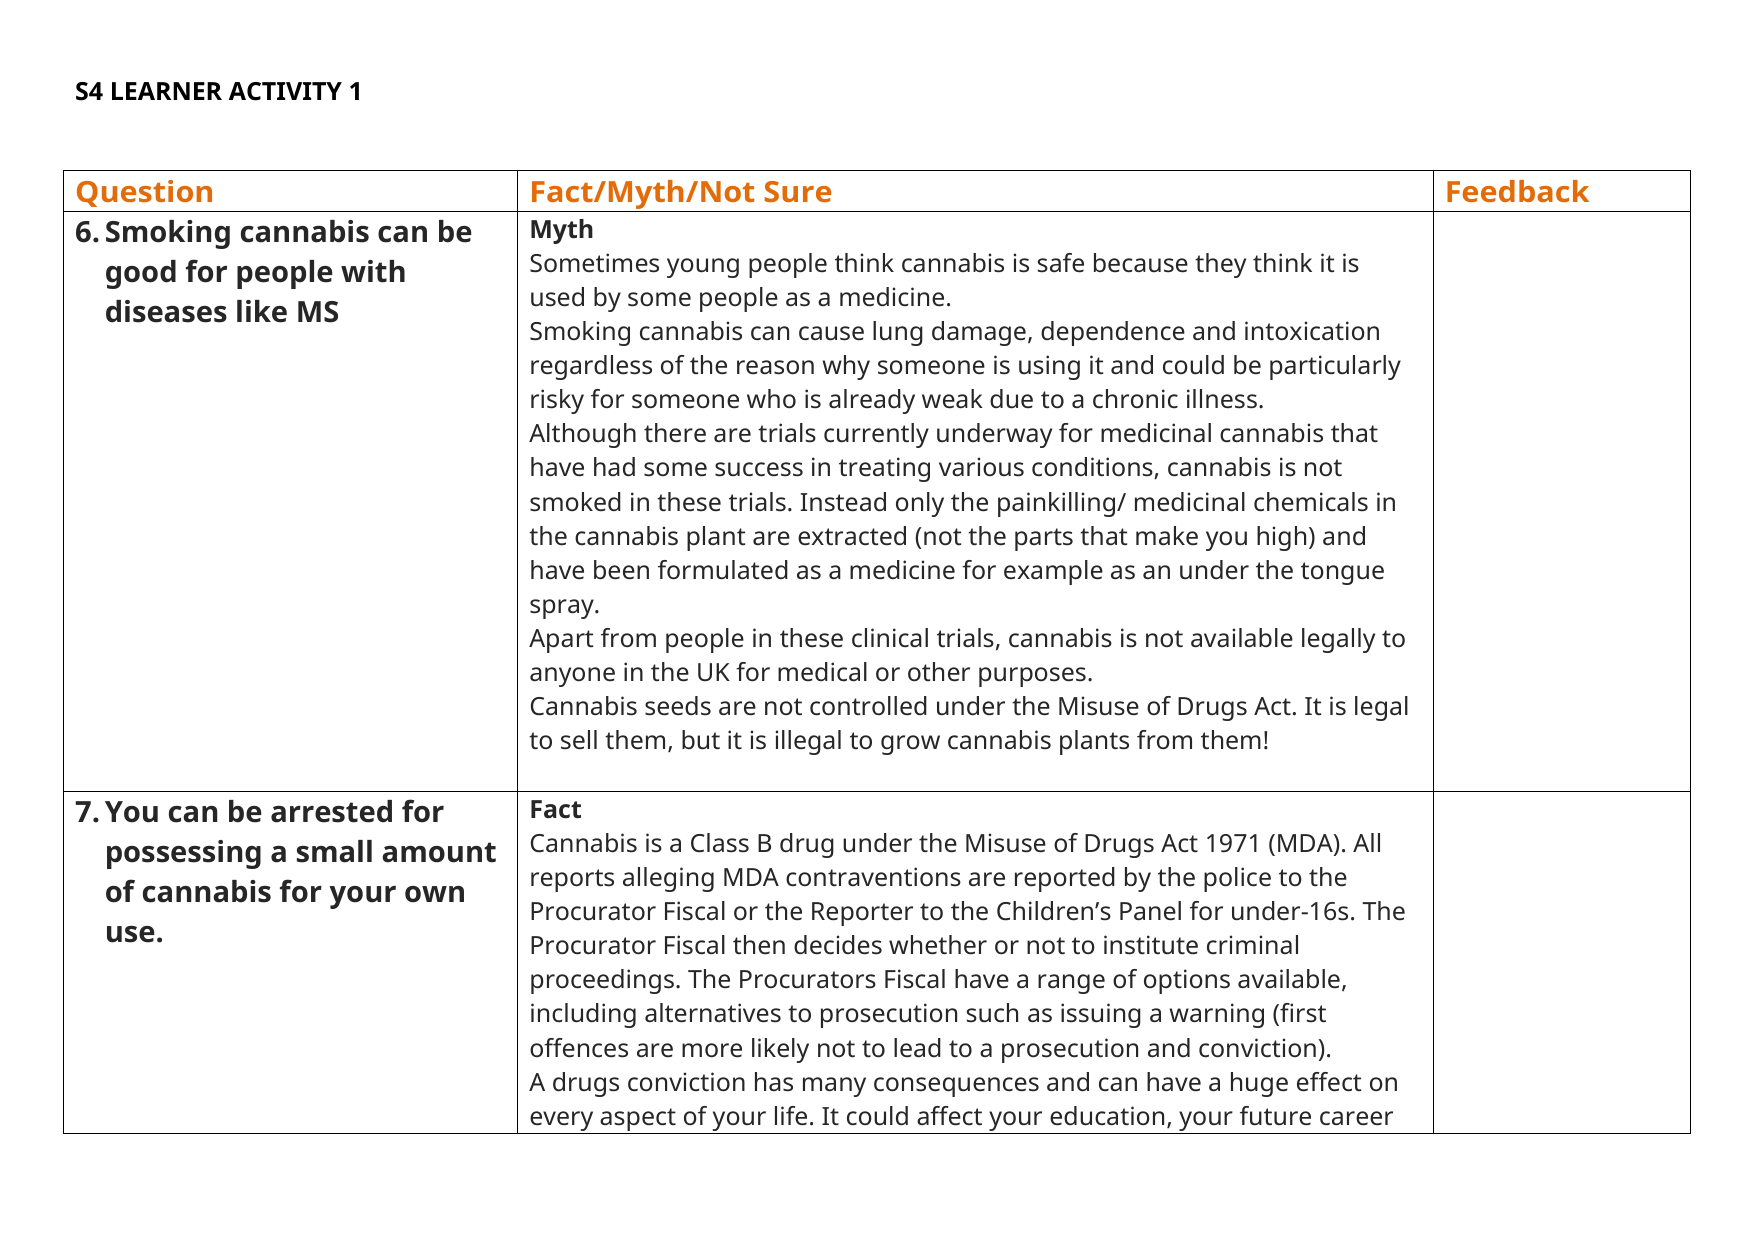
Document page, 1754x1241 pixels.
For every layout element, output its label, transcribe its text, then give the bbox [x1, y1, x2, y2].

table_cell [1434, 792, 1690, 1132]
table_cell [64, 792, 517, 1132]
table_cell Smoking cannabis can be good for people with diseases like MS [64, 212, 517, 791]
table_header Question [64, 171, 517, 211]
table_header Fact/Myth/Not Sure [518, 171, 1433, 211]
table_cell [1434, 212, 1690, 791]
table_cell Myth Sometimes young people think cannabis is safe because they think it is used by some people as a medicine. Smoking cannabis can cause lung damage, dependence and intoxication regardless of the reason why someone is using it and could be particularly risky for someone who is already weak due to a chronic illness. Although there are trials currently underway for medicinal cannabis that have had some success in treating various conditions, cannabis is not smoked in these trials. Instead only the painkilling/ medicinal chemicals in the cannabis plant are extracted (not the parts that make you high) and have been formulated as a medicine for example as an under the tongue spray. Apart from people in these clinical trials, cannabis is not available legally to anyone in the UK for medical or other purposes. Cannabis seeds are not controlled under the Misuse of Drugs Act. It is legal to sell them, but it is illegal to grow cannabis plants from them! [518, 212, 1433, 791]
table_header Feedback [1434, 171, 1690, 211]
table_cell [518, 792, 1433, 1132]
